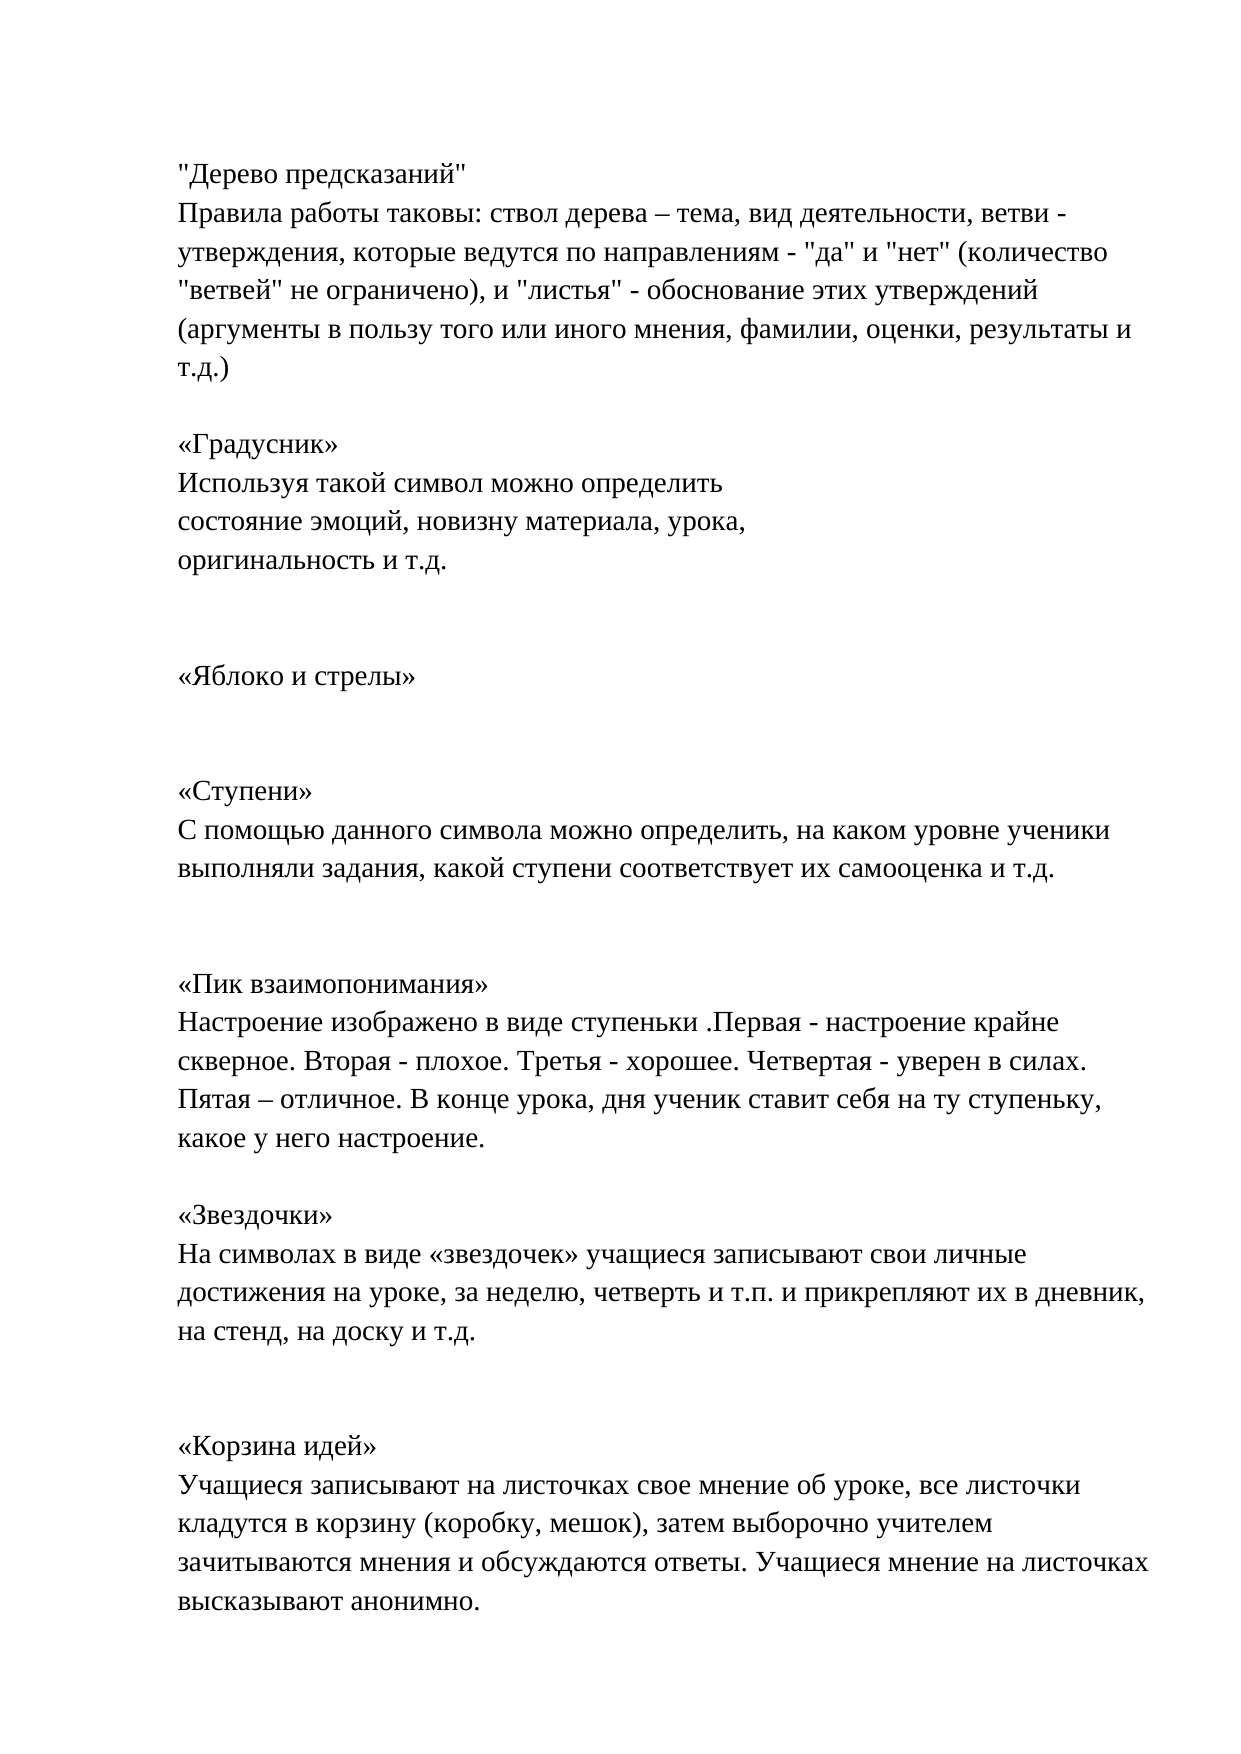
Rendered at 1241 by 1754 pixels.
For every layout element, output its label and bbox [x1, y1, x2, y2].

text [177, 118, 1152, 1616]
